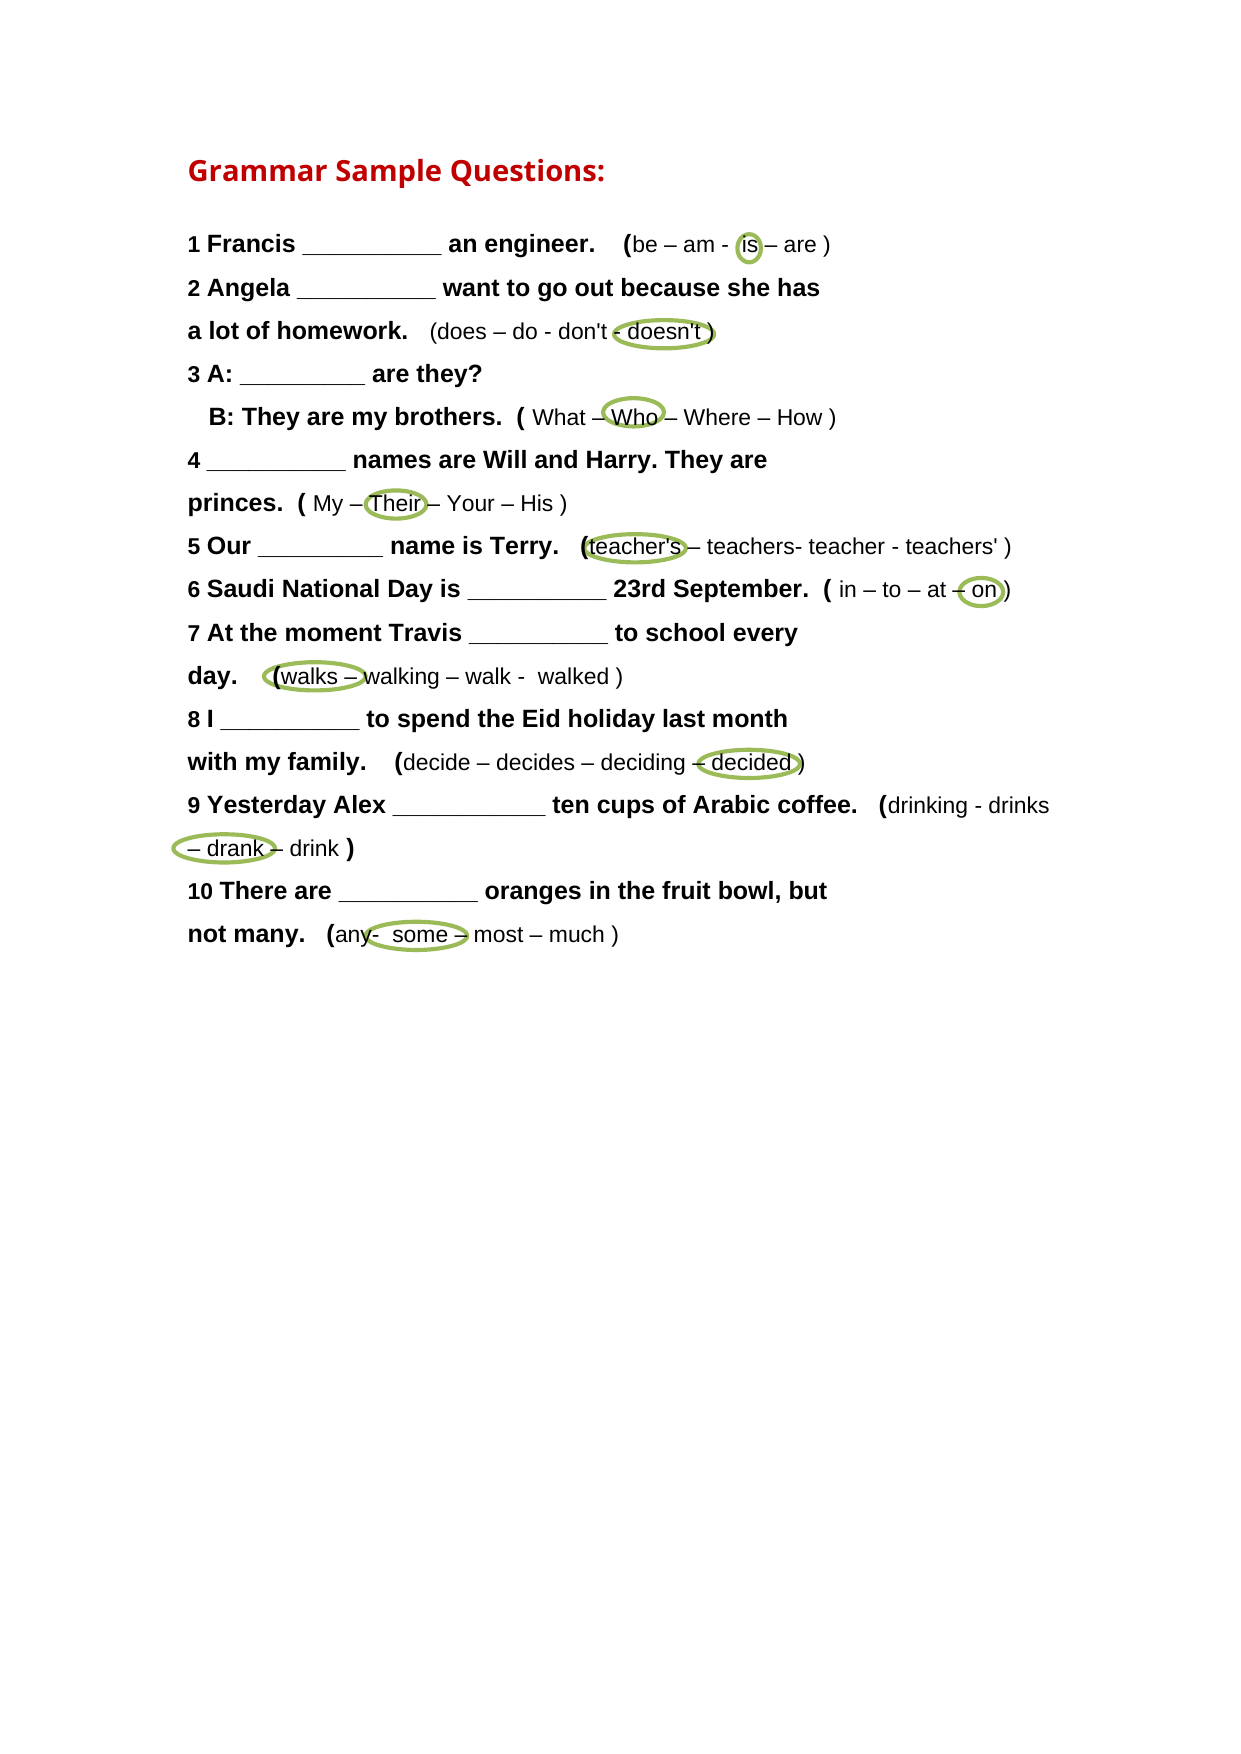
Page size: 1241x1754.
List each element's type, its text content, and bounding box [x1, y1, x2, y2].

text 8 I __________ to spend the Eid holiday last month [187, 704, 1053, 732]
text with my family. (decide – decides – deciding – decided ) [187, 747, 1053, 776]
text not many. (any- some – most – much ) [187, 919, 1053, 948]
text 2 Angela __________ want to go out because she has [187, 272, 1053, 301]
text 5 Our _________ name is Terry. (teacher's – teachers- teacher - teachers' ) [187, 531, 1053, 560]
text day. (walks – walking – walk - walked ) [187, 661, 1053, 689]
text Grammar Sample Questions: [187, 150, 1053, 190]
text 4 __________ names are Will and Harry. They are [187, 445, 1053, 474]
text 9 Yesterday Alex ___________ ten cups of Arabic coffee. (drinking - drinks – drank – drink ) [187, 790, 1053, 862]
text 7 At the moment Travis __________ to school every [187, 617, 1053, 646]
text 10 There are __________ oranges in the fruit bowl, but [187, 876, 1053, 905]
text 3 A: _________ are they? [187, 359, 1053, 387]
text 6 Saudi National Day is __________ 23rd September. ( in – to – at – on ) [187, 574, 1053, 603]
text princes. ( My – Their – Your – His ) [187, 488, 1053, 517]
text 1 Francis __________ an engineer. (be – am - is – are ) [187, 229, 1053, 258]
text B: They are my brothers. ( What – Who – Where – How ) [187, 402, 1053, 431]
text a lot of homework. (does – do - don't - doesn't ) [187, 316, 1053, 344]
